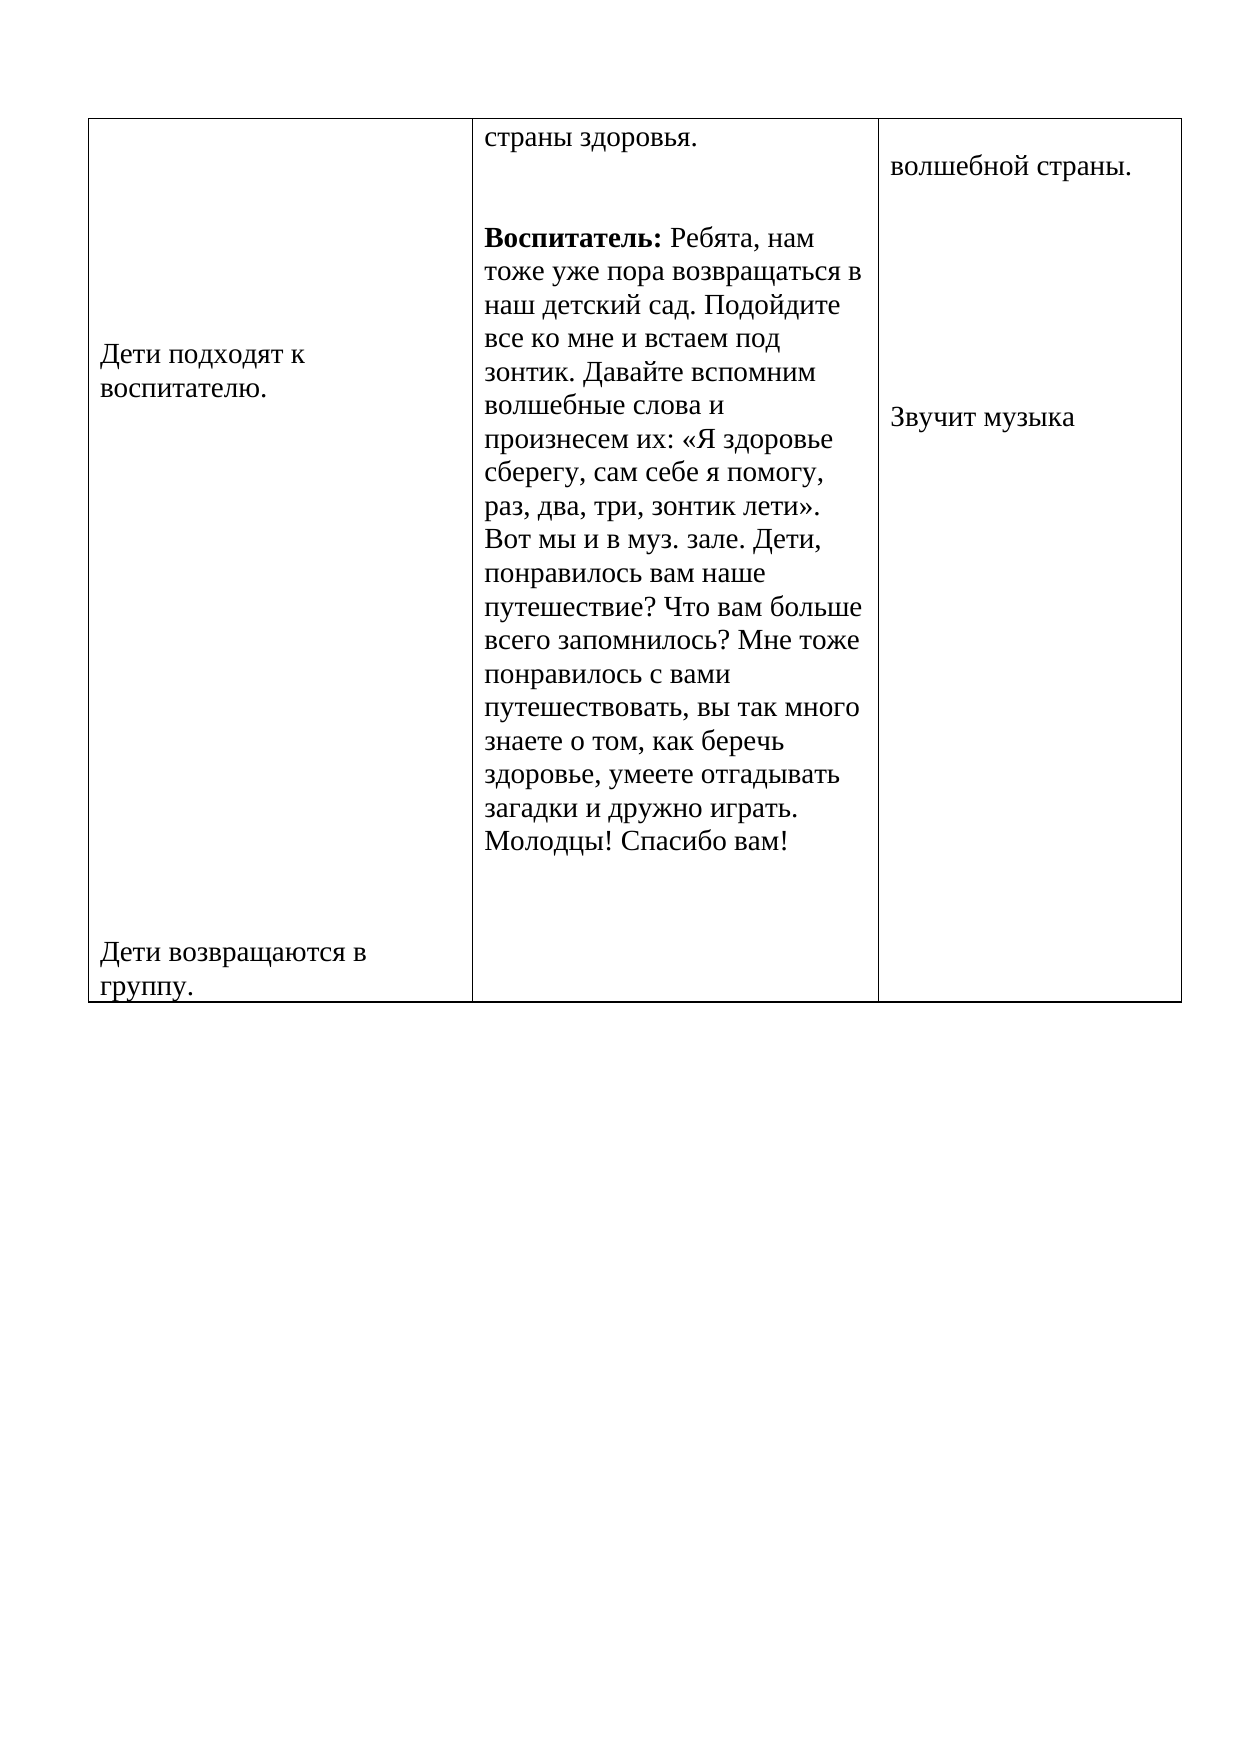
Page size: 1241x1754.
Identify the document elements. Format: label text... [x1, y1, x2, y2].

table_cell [879, 119, 1181, 1001]
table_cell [89, 119, 472, 1001]
